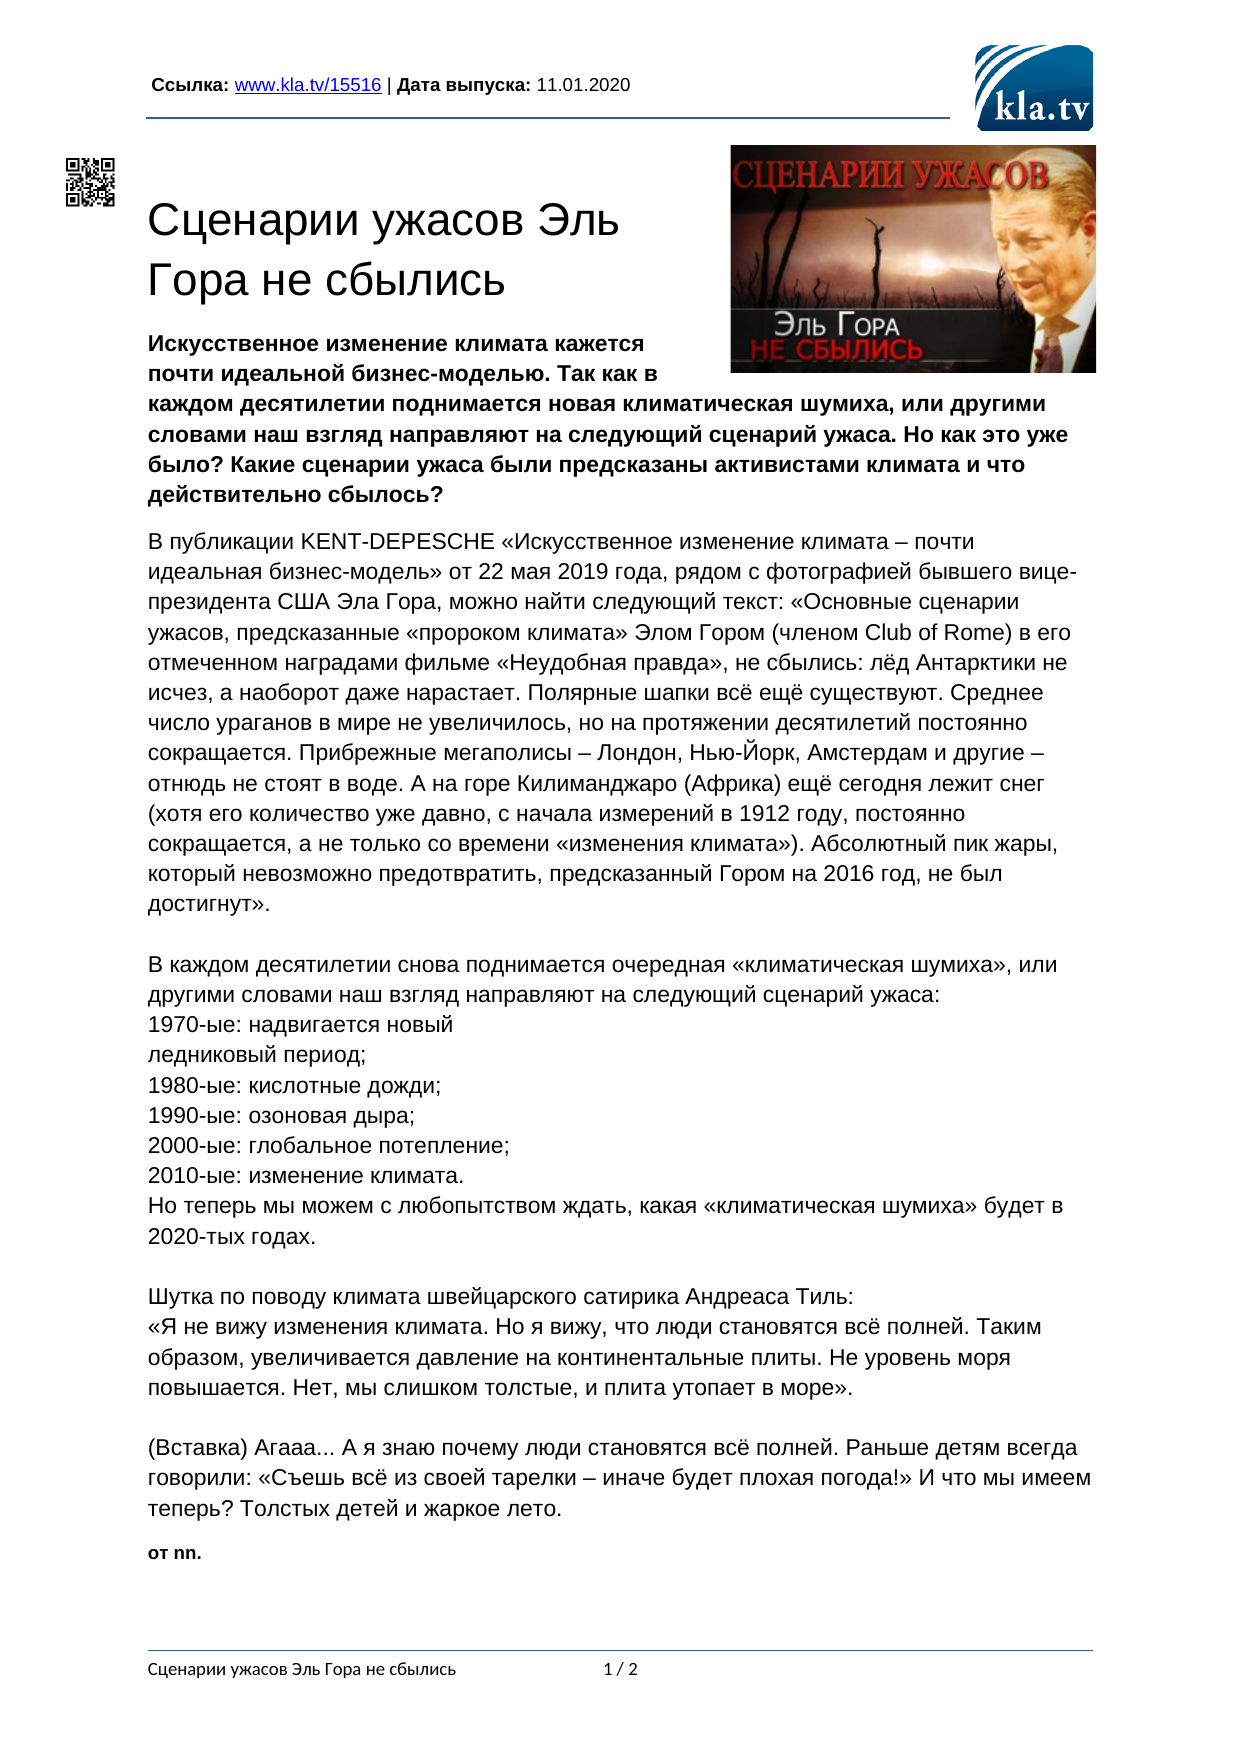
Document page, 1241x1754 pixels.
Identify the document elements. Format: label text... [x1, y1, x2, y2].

text Сценарии ужасов Эль Гора не сбылись [148, 192, 1093, 306]
text В публикации KENT-DEPESCHE «Искусственное изменение климата – почти идеальная бизнес-модель» от 22 мая 2019 года, рядом с фотографией бывшего вице-президента США Эла Гора, можно найти следующий текст: «Основные сценарии ужасов, предсказанные «пророком климата» Элом Гором (членом Club of Rome) в его отмеченном наградами фильме «Неудобная правда», не сбылись: лёд Антарктики не исчез, а наоборот даже нарастает. Полярные шапки всё ещё существуют. Среднее число ураганов в мире не увеличилось, но на протяжении десятилетий постоянно сокращается. Прибрежные мегаполисы – Лондон, Нью-Йорк, Амстердам и другие – отнюдь не стоят в воде. А на горе Килиманджаро (Африка) ещё сегодня лежит снег (хотя его количество уже давно, с начала измерений в 1912 году, постоянно сокращается, а не только со времени «изменения климата»). Абсолютный пик жары, который невозможно предотвратить, предсказанный Гором на 2016 год, не был достигнут». В каждом десятилетии снова поднимается очередная «климатическая шумиха», или другими словами наш взгляд направляют на следующий сценарий ужаса: 1970-ые: надвигается новый ледниковый период; 1980-ые: кислотные дожди; 1990-ые: озоновая дыра; 2000-ые: глобальное потепление; 2010-ые: изменение климата. Но теперь мы можем с любопытством ждать, какая «климатическая шумиха» будет в 2020-тых годах. Шутка по поводу климата швейцарского сатирика Андреаса Тиль: «Я не вижу изменения климата. Но я вижу, что люди становятся всё полней. Таким образом, увеличивается давление на континентальные плиты. Не уровень моря повышается. Нет, мы слишком толстые, и плита утопает в море». (Вставка) Агааа... А я знаю почему люди становятся всё полней. Раньше детям всегда говорили: «Съешь всё из своей тарелки – иначе будет плохая погода!» И что мы имеем теперь? Толстых детей и жаркое лето. [148, 528, 1093, 1521]
text от nn. [148, 1541, 1093, 1563]
text Искусственное изменение климата кажется почти идеальной бизнес-моделью. Так как в каждом десятилетии поднимается новая климатическая шумиха, или другими словами наш взгляд направляют на следующий сценарий ужаса. Но как это уже было? Какие сценарии ужаса были предсказаны активистами климата и что действительно сбылось? [148, 330, 1093, 507]
